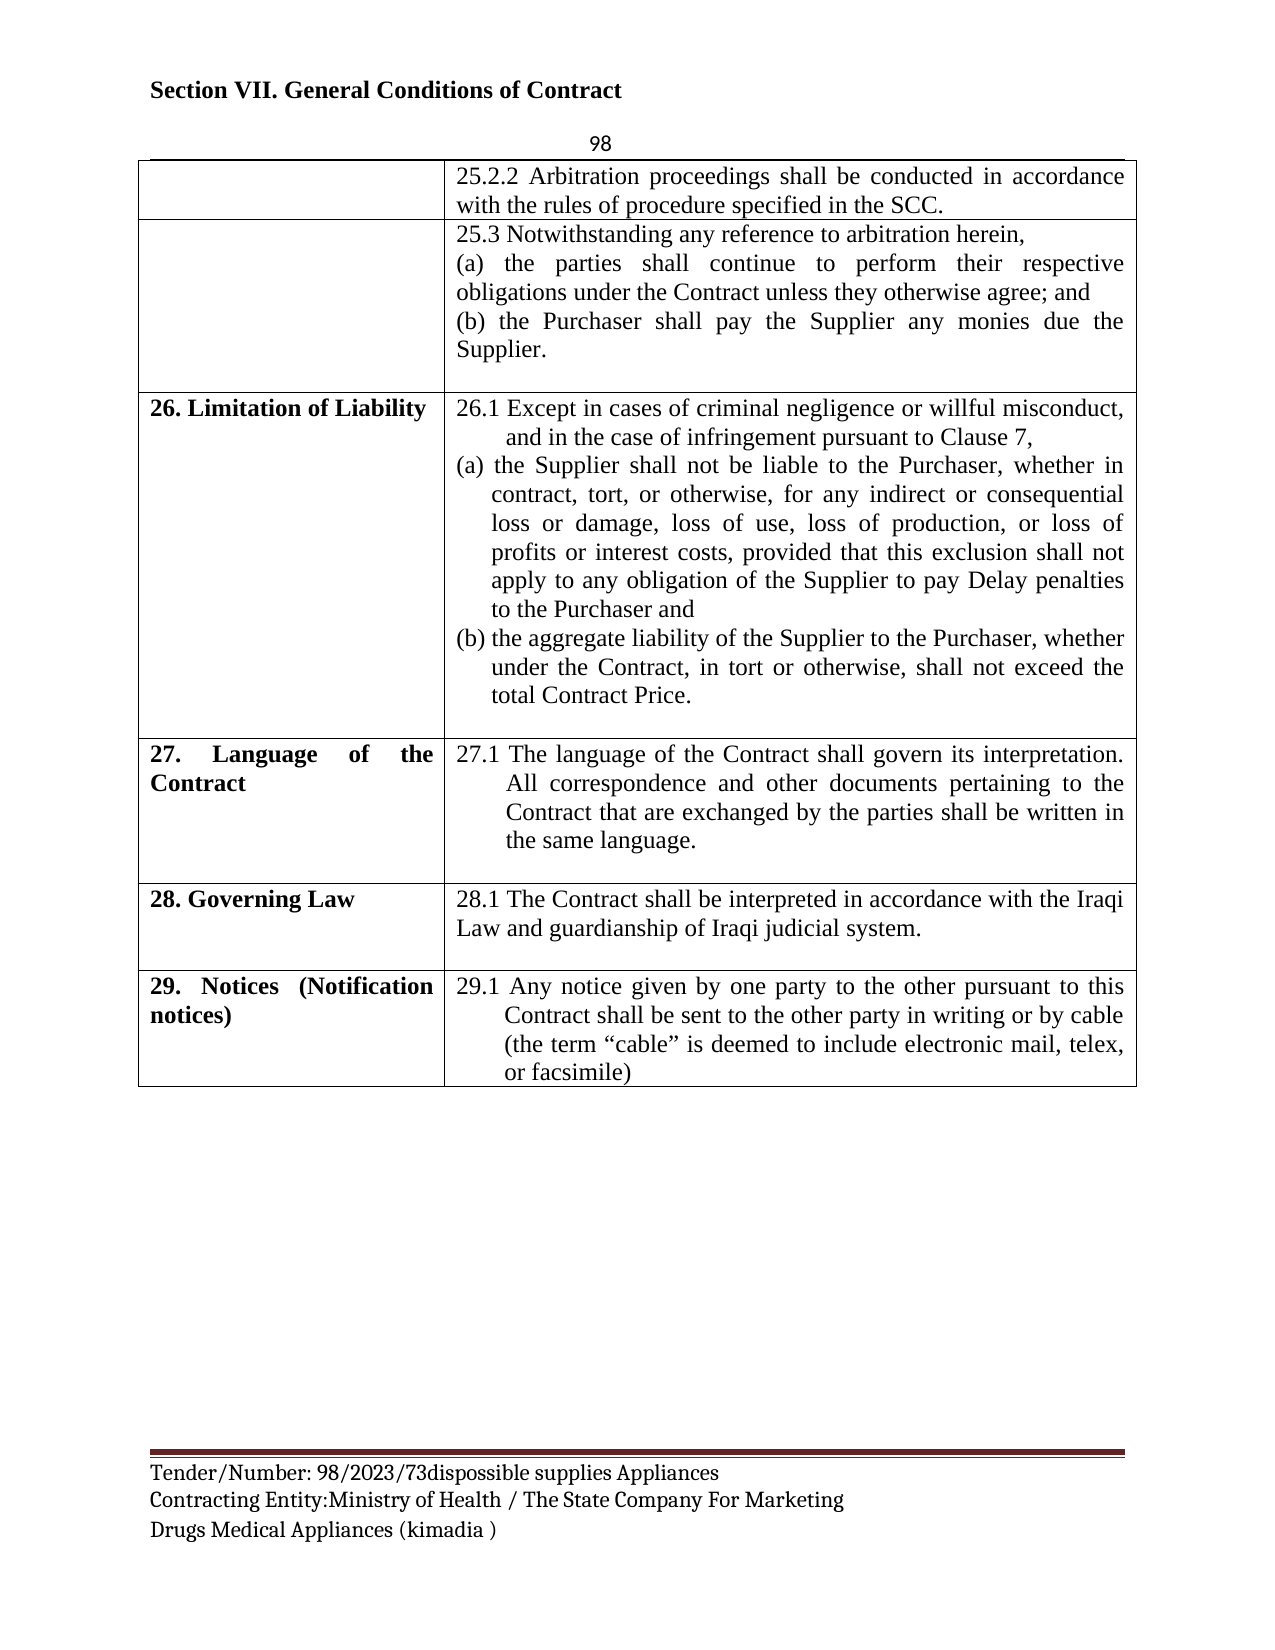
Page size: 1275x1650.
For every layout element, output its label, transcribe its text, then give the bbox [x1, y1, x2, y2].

table_cell 25.2.2 Arbitration proceedings shall be conducted in accordance with the rules of procedure specified in the SCC. [445, 161, 1136, 218]
table_cell 26.1 Except in cases of criminal negligence or willful misconduct, and in the case of infringement pursuant to Clause 7, (a) the Supplier shall not be liable to the Purchaser, whether in contract, tort, or otherwise, for any indirect or consequential loss or damage, loss of use, loss of production, or loss of profits or interest costs, provided that this exclusion shall not apply to any obligation of the Supplier to pay Delay penalties to the Purchaser and (b) the aggregate liability of the Supplier to the Purchaser, whether under the Contract, in tort or otherwise, shall not exceed the total Contract Price. [445, 393, 1136, 738]
table_cell 25.3 Notwithstanding any reference to arbitration herein, (a) the parties shall continue to perform their respective obligations under the Contract unless they otherwise agree; and (b) the Purchaser shall pay the Supplier any monies due the Supplier. [445, 220, 1136, 392]
table_cell 26. Limitation of Liability [139, 393, 444, 738]
table_cell 28.1 The Contract shall be interpreted in accordance with the Iraqi Law and guardianship of Iraqi judicial system. [445, 884, 1136, 970]
table_cell [139, 161, 444, 218]
table_cell 28. Governing Law [139, 884, 444, 970]
table_cell 27. Language of the Contract [139, 739, 444, 883]
table_cell 29. Notices (Notification notices) [139, 971, 444, 1086]
table_cell 29.1 Any notice given by one party to the other pursuant to this Contract shall be sent to the other party in writing or by cable (the term “cable” is deemed to include electronic mail, telex, or facsimile) [445, 971, 1136, 1086]
table_cell 27.1 The language of the Contract shall govern its interpretation. All correspondence and other documents pertaining to the Contract that are exchanged by the parties shall be written in the same language. [445, 739, 1136, 883]
table_cell [139, 220, 444, 392]
